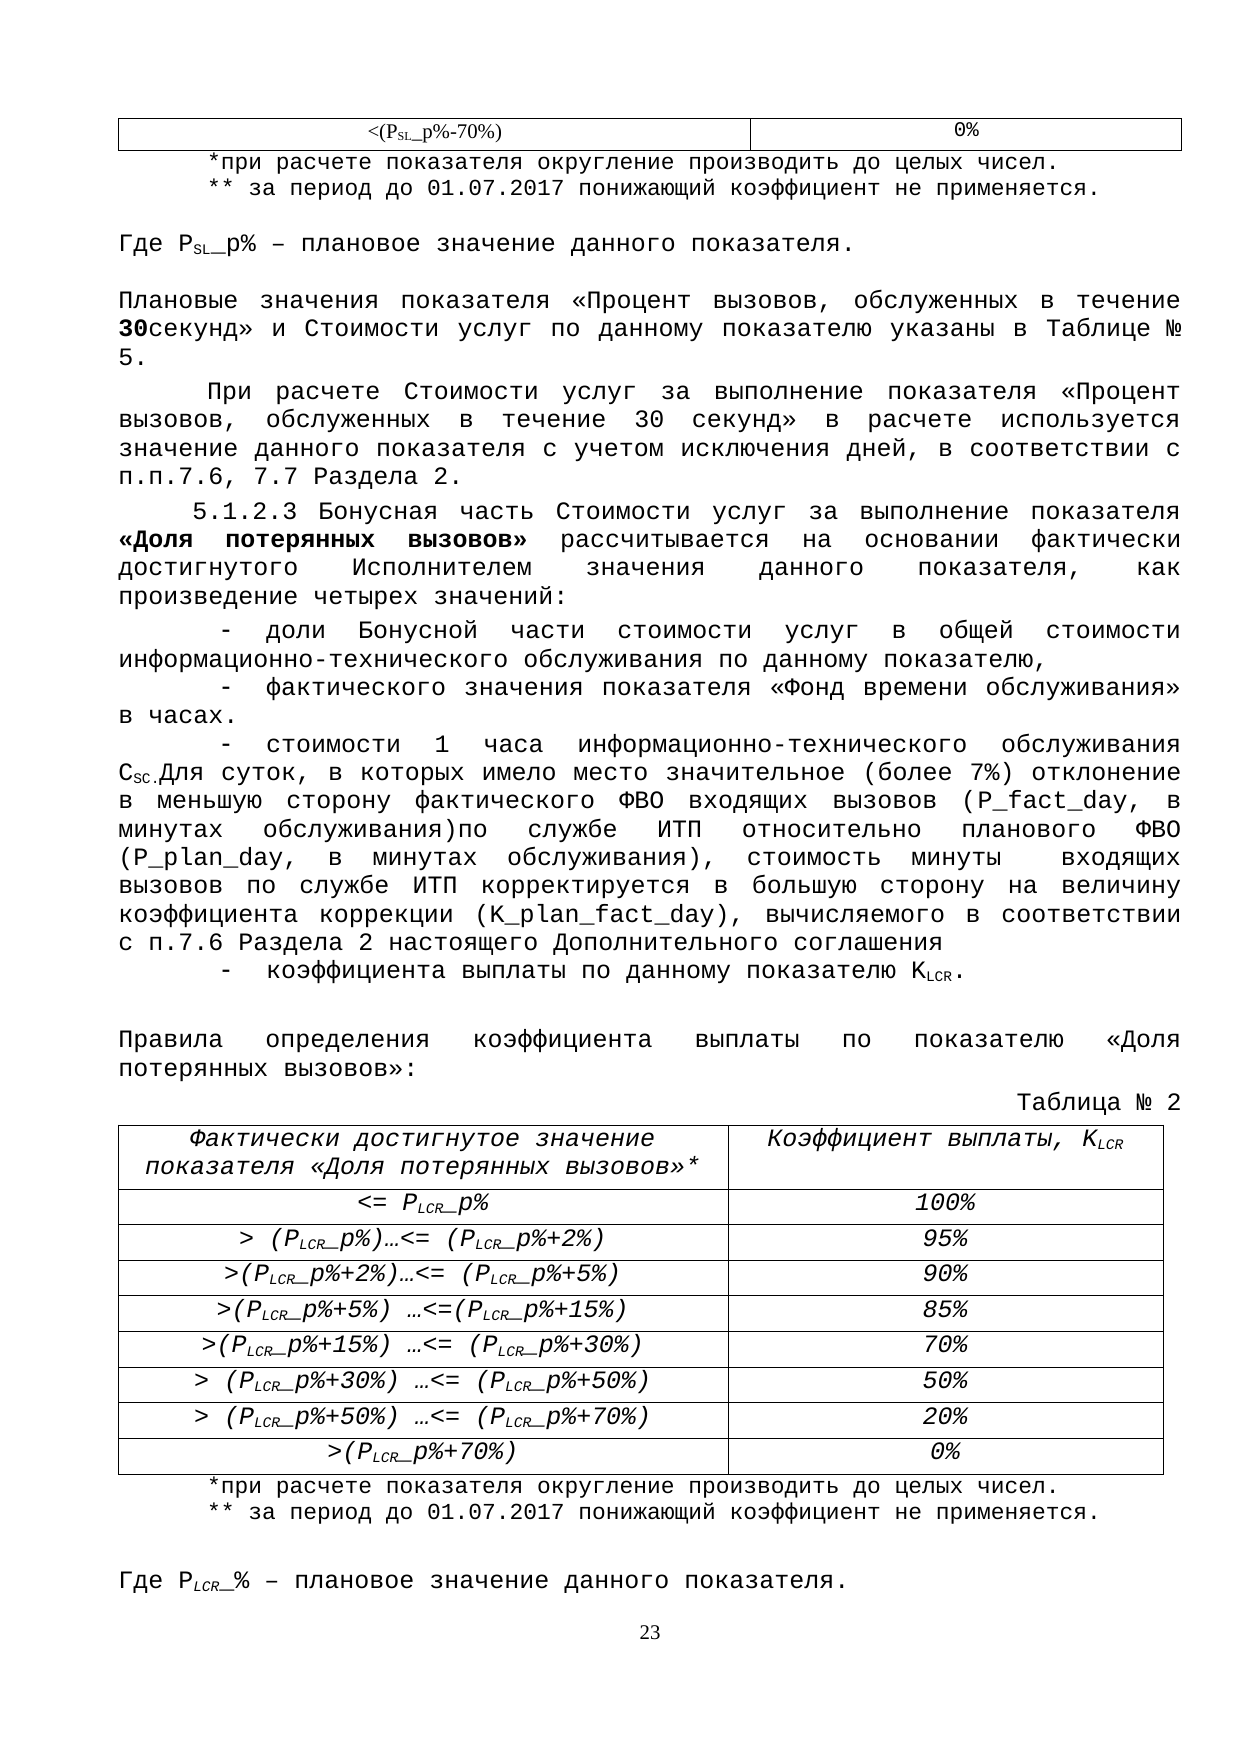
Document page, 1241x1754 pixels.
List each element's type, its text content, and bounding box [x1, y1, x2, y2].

table_cell > (PLCR_p%)…<= (PLCR_p%+2%) [119, 1225, 728, 1260]
table_cell >(PLCR_p%+15%) …<= (PLCR_p%+30%) [119, 1332, 728, 1367]
list коэффициента выплаты по данному показателю KLCR. [118, 958, 1181, 986]
table_cell > (PLCR_p%+30%) …<= (PLCR_p%+50%) [119, 1368, 728, 1402]
list Плановые значения показателя «Процент вызовов, обслуженных в течение 30секунд» и Стоимости услуг по данному показателю указаны в Таблице № 5. [118, 287, 1181, 372]
text Правила определения коэффициента выплаты по показателю «Доля потерянных вызовов»: [118, 1027, 1181, 1084]
table_cell >(PLCR_p%+5%) …<=(PLCR_p%+15%) [119, 1296, 728, 1331]
table_cell 100% [729, 1190, 1163, 1224]
list ** за период до 01.07.2017 понижающий коэффициент не применяется. [207, 1500, 1181, 1526]
table_cell 0% [729, 1439, 1163, 1473]
table_cell 0% [751, 119, 1181, 149]
table_cell 95% [729, 1225, 1163, 1260]
list ** за период до 01.07.2017 понижающий коэффициент не применяется. [207, 176, 1181, 202]
list Где PSL_p% – плановое значение данного показателя. [118, 231, 1181, 259]
text Где PLCR_% – плановое значение данного показателя. [118, 1567, 1181, 1596]
table_cell 20% [729, 1403, 1163, 1438]
list *при расчете показателя округление производить до целых чисел. [207, 151, 1181, 176]
table_header Фактически достигнутое значение показателя «Доля потерянных вызовов»* [119, 1126, 728, 1188]
table_cell 90% [729, 1261, 1163, 1295]
table_cell 50% [729, 1368, 1163, 1402]
list фактического значения показателя «Фонд времени обслуживания» в часах. [118, 674, 1181, 731]
table_header Коэффициент выплаты, KLCR [729, 1126, 1163, 1188]
table_cell <(PSL_p%-70%) [119, 119, 750, 149]
list доли Бонусной части стоимости услуг в общей стоимости информационно-технического обслуживания по данному показателю, [118, 618, 1181, 674]
text При расчете Стоимости услуг за выполнение показателя «Процент вызовов, обслуженных в течение 30 секунд» в расчете используется значение данного показателя с учетом исключения дней, в соответствии с п.п.7.6, 7.7 Раздела 2. [118, 379, 1181, 492]
list *при расчете показателя округление производить до целых чисел. [207, 1474, 1181, 1500]
text Таблица № 2 [118, 1090, 1181, 1118]
table_cell 85% [729, 1296, 1163, 1331]
table_cell >(PLCR_p%+70%) [119, 1439, 728, 1473]
table_cell <= PLCR_p% [119, 1190, 728, 1224]
table_cell >(PLCR_p%+2%)…<= (PLCR_p%+5%) [119, 1261, 728, 1295]
table_cell 70% [729, 1332, 1163, 1367]
table_cell > (PLCR_p%+50%) …<= (PLCR_p%+70%) [119, 1403, 728, 1438]
list стоимости 1 часа информационно-технического обслуживания CSC.Для суток, в которых имело место значительное (более 7%) отклонение в меньшую сторону фактического ФВО входящих вызовов (P_fact_day, в минутах обслуживания)по службе ИТП относительно планового ФВО (P_plan_day, в минутах обслуживания), стоимость минуты входящих вызовов по службе ИТП корректируется в большую сторону на величину коэффициента коррекции (K_plan_fact_day), вычисляемого в соответствии с п.7.6 Раздела 2 настоящего Дополнительного соглашения [118, 731, 1181, 958]
text 5.1.2.3 Бонусная часть Стоимости услуг за выполнение показателя «Доля потерянных вызовов» рассчитывается на основании фактически достигнутого Исполнителем значения данного показателя, как произведение четырех значений: [118, 498, 1181, 612]
